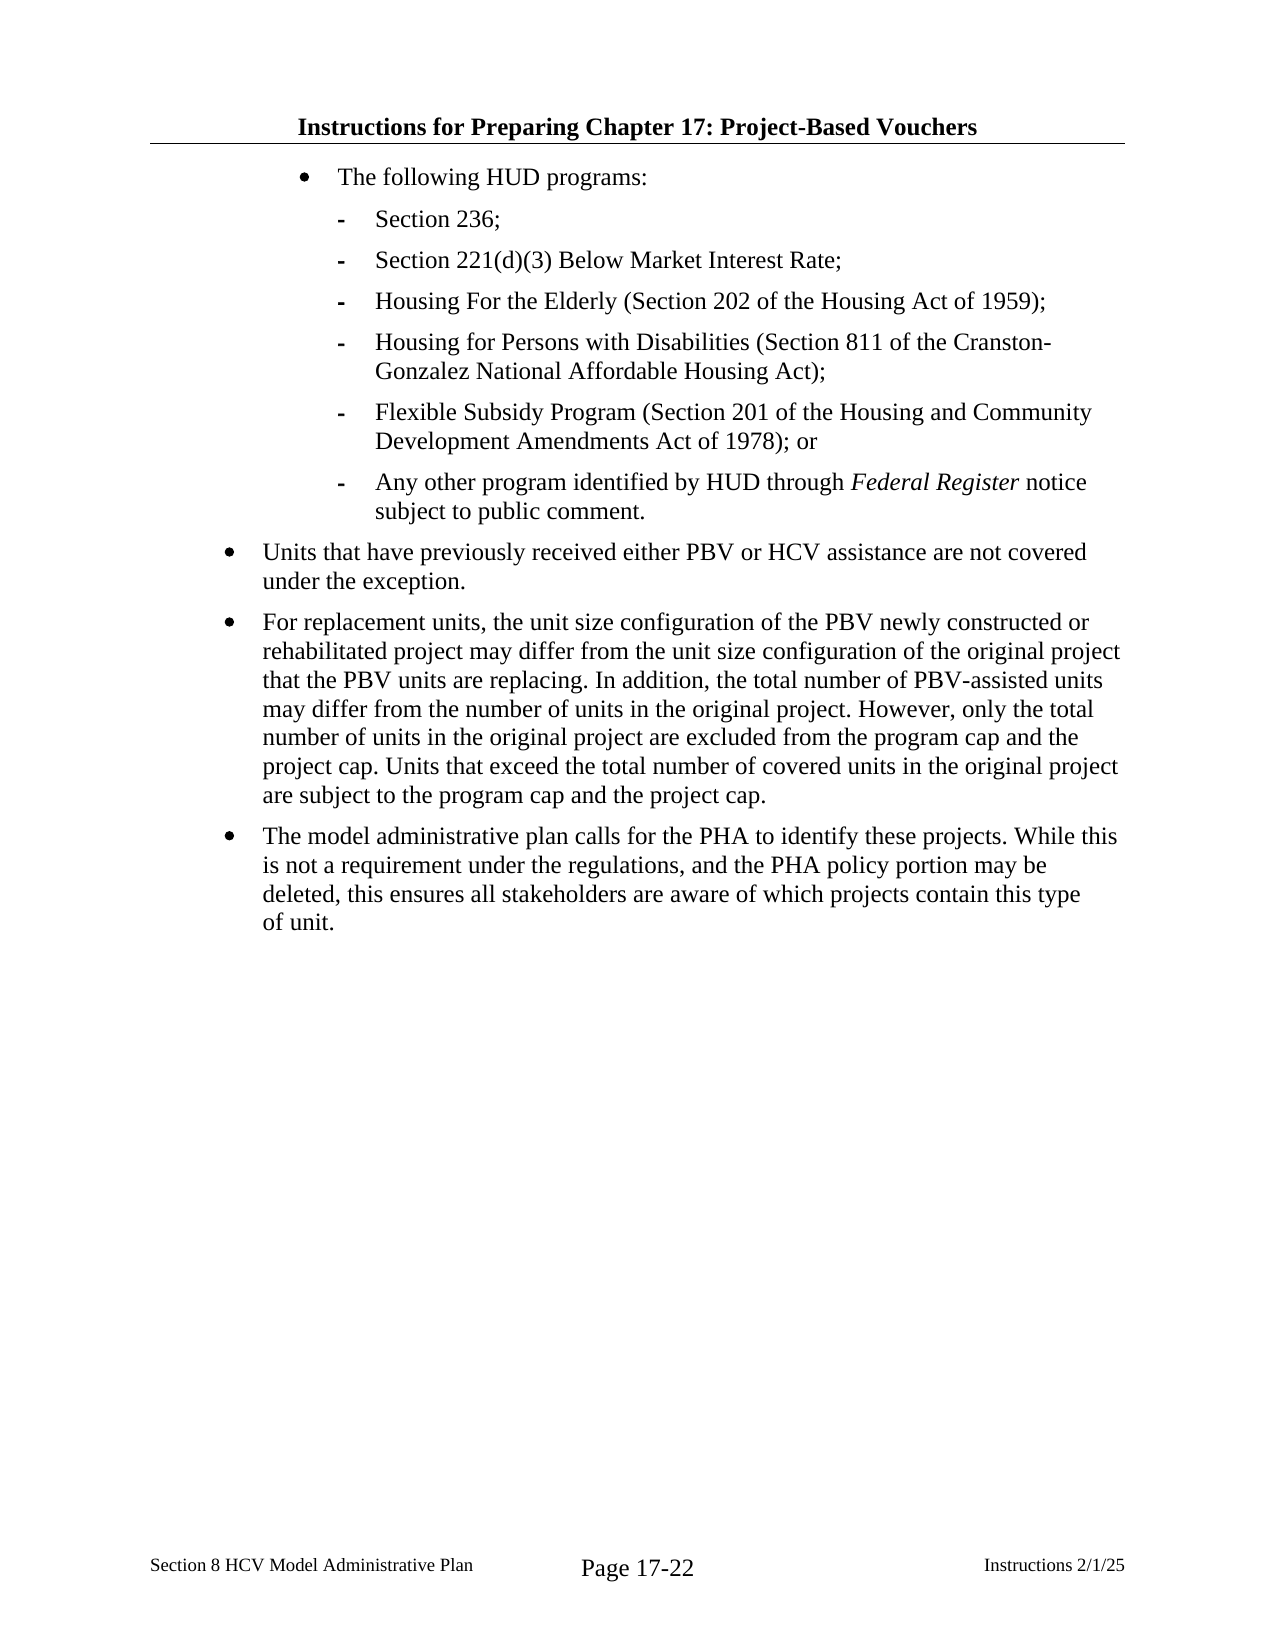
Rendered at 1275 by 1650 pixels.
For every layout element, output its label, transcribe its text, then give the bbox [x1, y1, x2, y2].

list Housing For the Elderly (Section 202 of the Housing Act of 1959); [337, 286, 1125, 315]
list Any other program identified by HUD through Federal Register notice subject to public comment. [337, 467, 1125, 525]
list Section 221(d)(3) Below Market Interest Rate; [337, 245, 1125, 274]
list For replacement units, the unit size configuration of the PBV newly constructed or rehabilitated project may differ from the unit size configuration of the original project that the PBV units are replacing. In addition, the total number of PBV-assisted units may differ from the number of units in the original project. However, only the total number of units in the original project are excluded from the program cap and the project cap. Units that exceed the total number of covered units in the original project are subject to the program cap and the project cap. [225, 607, 1125, 809]
list The following HUD programs: [300, 162, 1125, 191]
list Section 236; [337, 204, 1125, 232]
list The model administrative plan calls for the PHA to identify these projects. While this is not a requirement under the regulations, and the PHA policy portion may be deleted, this ensures all stakeholders are aware of which projects contain this type of unit. [225, 821, 1125, 936]
list Housing for Persons with Disabilities (Section 811 of the Cranston-Gonzalez National Affordable Housing Act); [337, 327, 1125, 385]
list Flexible Subsidy Program (Section 201 of the Housing and Community Development Amendments Act of 1978); or [337, 397, 1125, 455]
list Units that have previously received either PBV or HCV assistance are not covered under the exception. [225, 537, 1125, 595]
